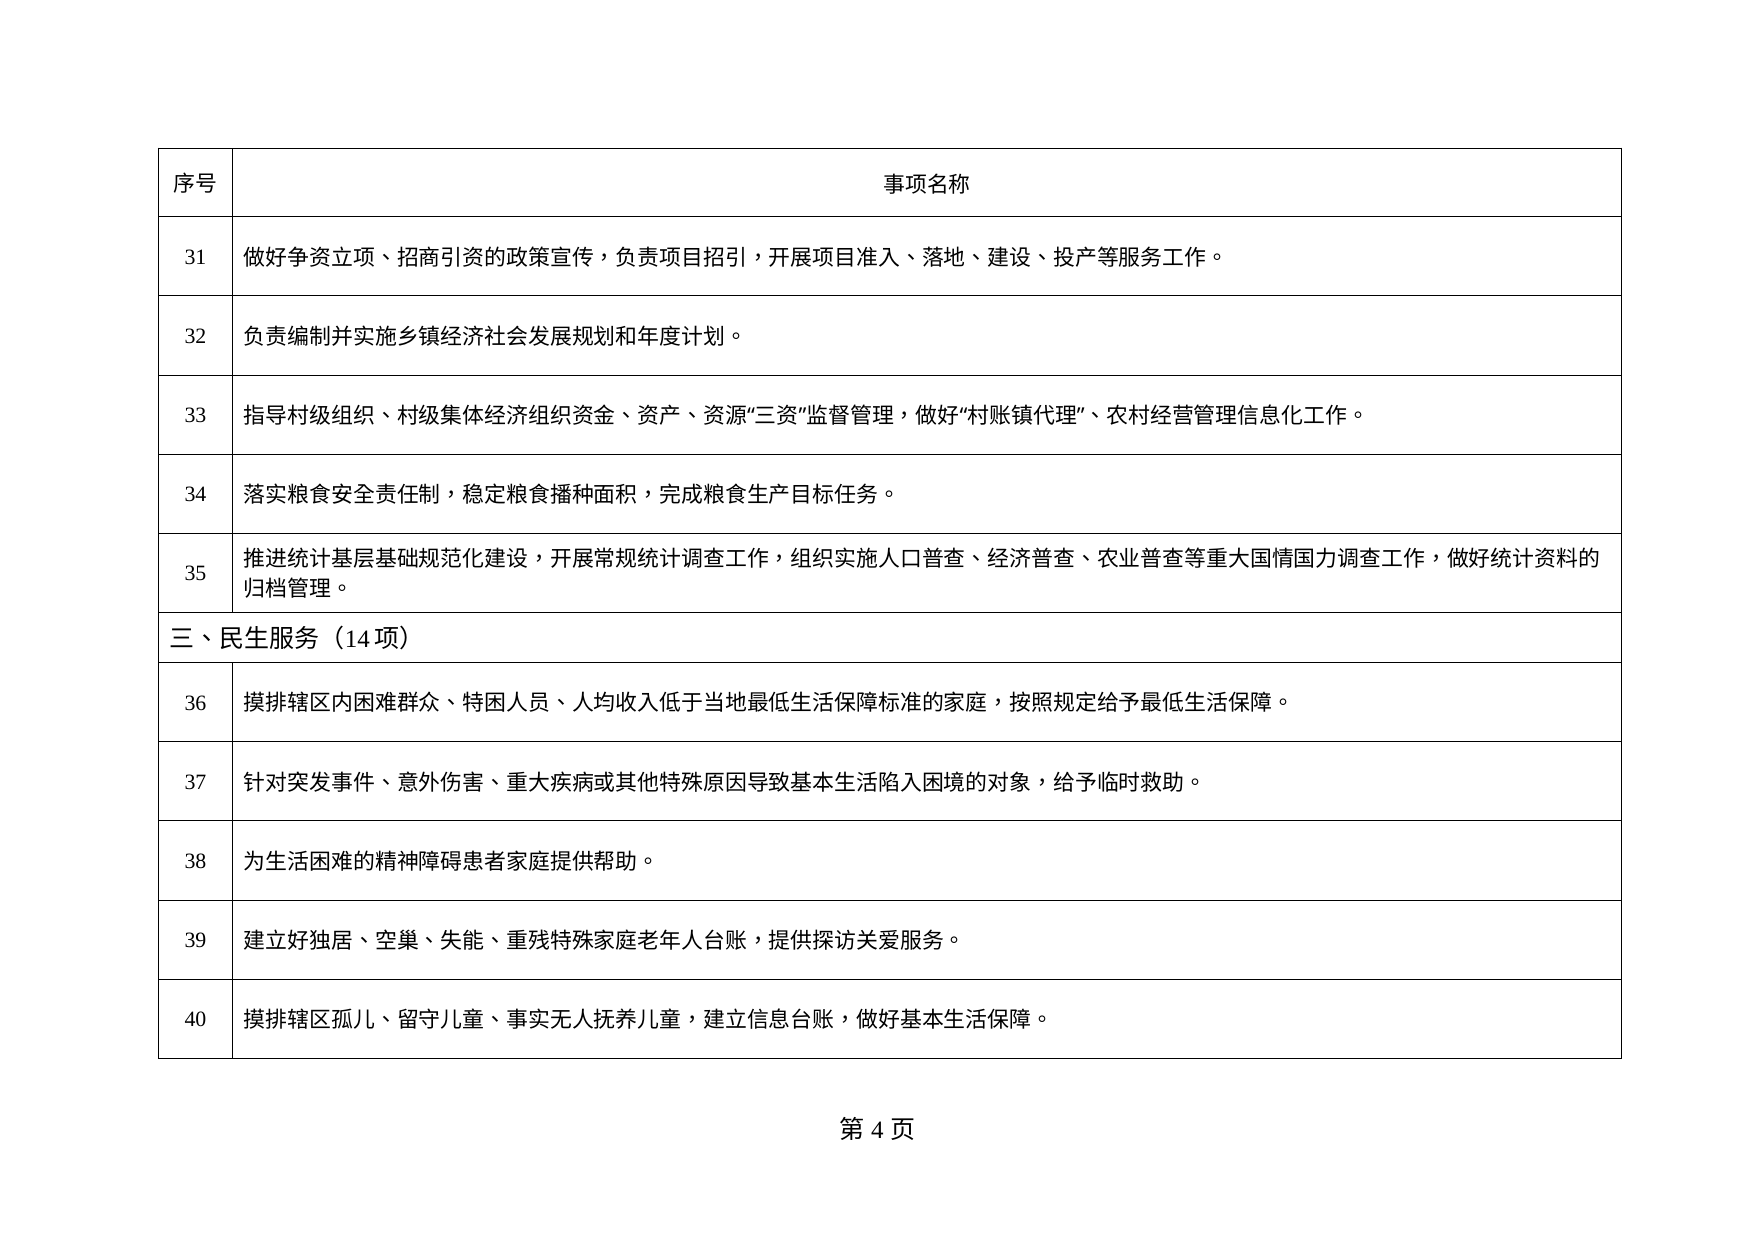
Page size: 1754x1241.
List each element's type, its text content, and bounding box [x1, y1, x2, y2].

table_cell 摸排辖区孤儿、留守儿童、事实无人抚养儿童，建立信息台账，做好基本生活保障。 [233, 980, 1621, 1058]
table_cell 建立好独居、空巢、失能、重残特殊家庭老年人台账，提供探访关爱服务。 [233, 901, 1621, 979]
table_cell 针对突发事件、意外伤害、重大疾病或其他特殊原因导致基本生活陷入困境的对象，给予临时救助。 [233, 742, 1621, 820]
table_cell 37 [159, 742, 232, 820]
table_cell 31 [159, 217, 232, 295]
table_cell 34 [159, 455, 232, 533]
table_cell 35 [159, 534, 232, 612]
table_cell 为生活困难的精神障碍患者家庭提供帮助。 [233, 821, 1621, 899]
table_cell 32 [159, 296, 232, 374]
table_cell 做好争资立项、招商引资的政策宣传，负责项目招引，开展项目准入、落地、建设、投产等服务工作。 [233, 217, 1621, 295]
table_header 事项名称 [233, 149, 1621, 216]
table_cell 36 [159, 663, 232, 741]
table_header 序号 [159, 149, 232, 216]
table_cell 推进统计基层基础规范化建设，开展常规统计调查工作，组织实施人口普查、经济普查、农业普查等重大国情国力调查工作，做好统计资料的归档管理。 [233, 534, 1621, 612]
table_cell 摸排辖区内困难群众、特困人员、人均收入低于当地最低生活保障标准的家庭，按照规定给予最低生活保障。 [233, 663, 1621, 741]
table_cell 38 [159, 821, 232, 899]
table_cell 负责编制并实施乡镇经济社会发展规划和年度计划。 [233, 296, 1621, 374]
table_cell 落实粮食安全责任制，稳定粮食播种面积，完成粮食生产目标任务。 [233, 455, 1621, 533]
table_cell 指导村级组织、村级集体经济组织资金、资产、资源“三资”监督管理，做好“村账镇代理”、农村经营管理信息化工作。 [233, 376, 1621, 454]
table_cell 33 [159, 376, 232, 454]
table_cell 39 [159, 901, 232, 979]
table_cell 40 [159, 980, 232, 1058]
table_cell 三、民生服务（14项） [159, 613, 1621, 662]
